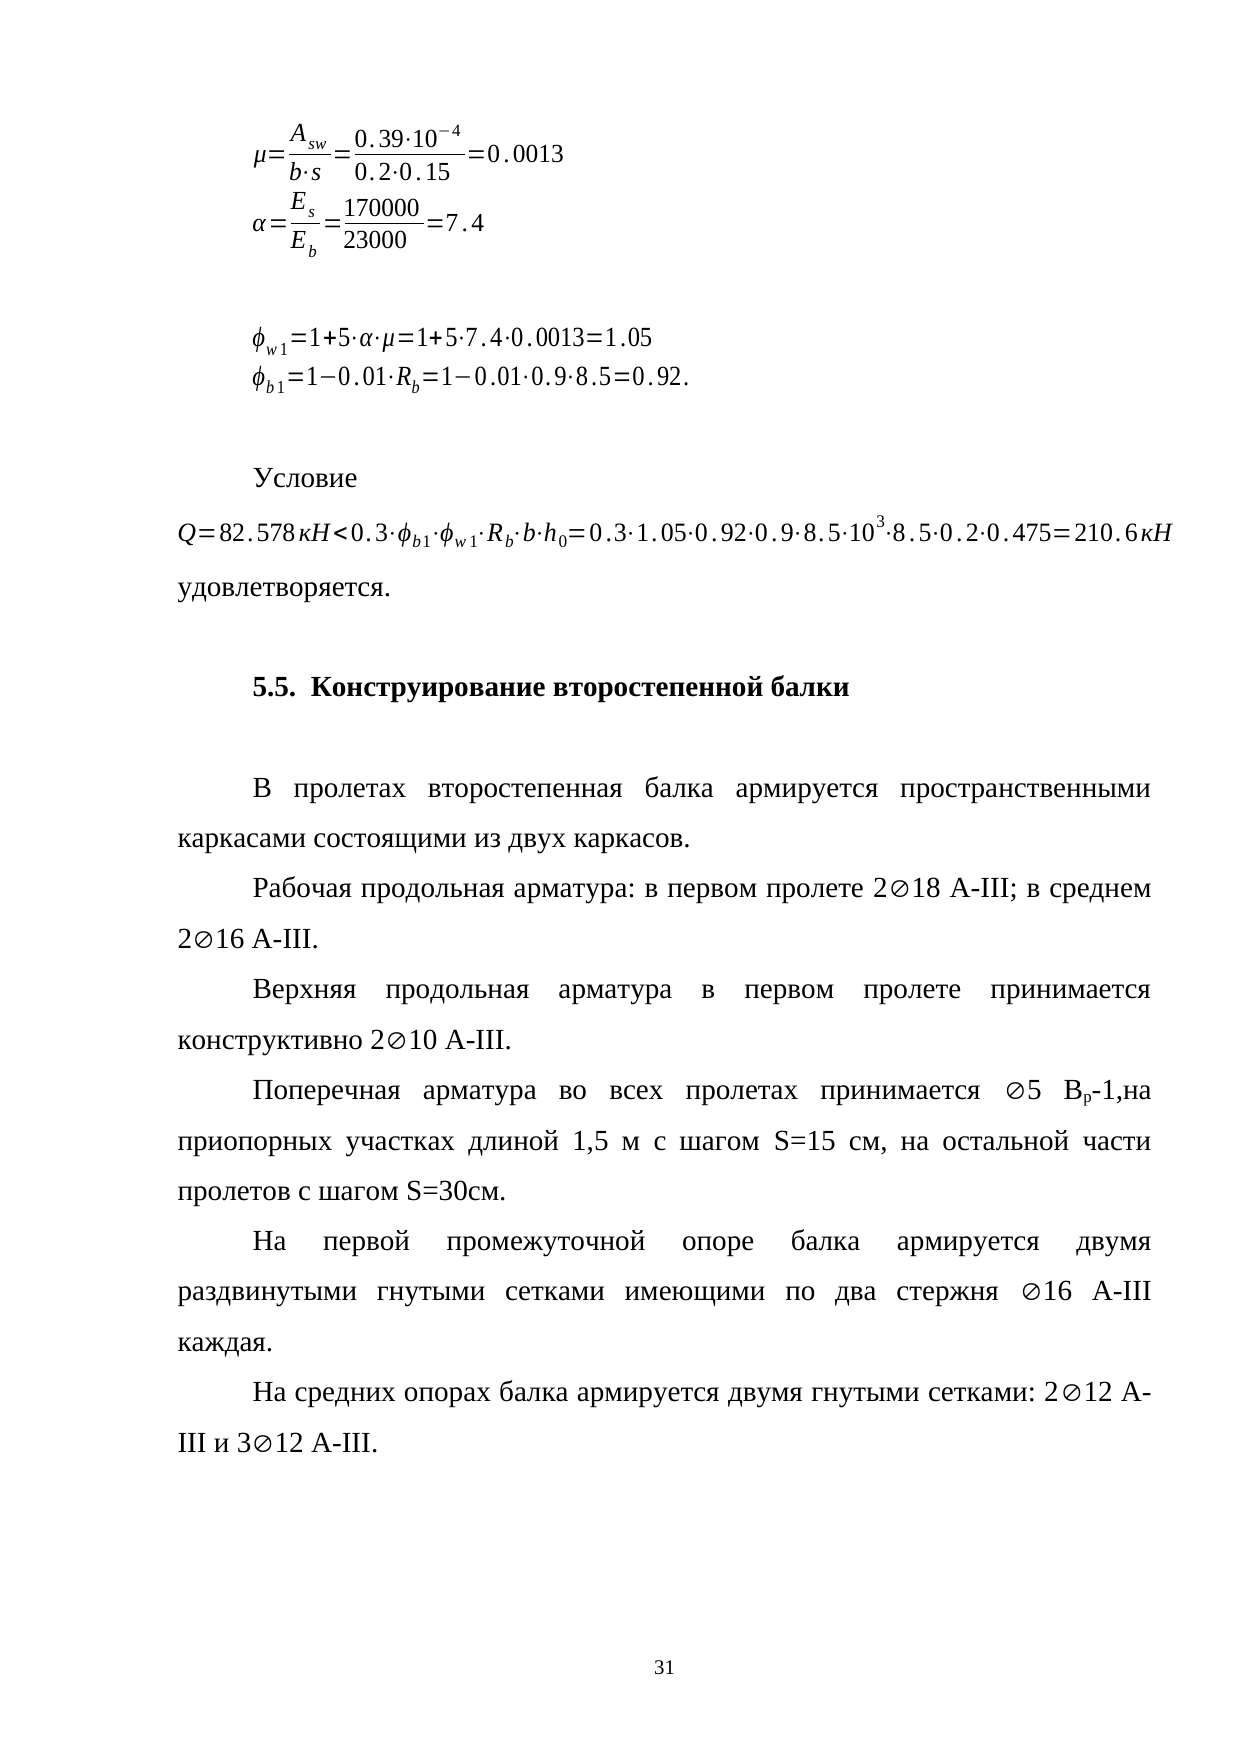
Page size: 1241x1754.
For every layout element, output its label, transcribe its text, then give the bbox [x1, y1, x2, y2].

text Поперечная арматура во всех пролетах принимается 5 Вр-1,на приопорных участках длиной 1,5 м с шагом S=15 см, на остальной части пролетов с шагом S=30cм. [177, 1072, 1152, 1206]
text В пролетах второстепенная балка армируется пространственными каркасами состоящими из двух каркасов. [177, 770, 1152, 854]
text 5.5. Конструирование второстепенной балки [177, 669, 1152, 703]
text На первой промежуточной опоре балка армируется двумя раздвинутыми гнутыми сетками имеющими по два стержня 16 А-III каждая. [177, 1223, 1152, 1357]
subtitle На средних опорах балка армируется двумя гнутыми сетками: 212 А-III и 312 А-III. [177, 1374, 1152, 1458]
text Рабочая продольная арматура: в первом пролете 218 А-III; в среднем 216 А-III. [177, 871, 1152, 955]
text Верхняя продольная арматура в первом пролете принимается конструктивно 210 А-III. [177, 971, 1152, 1055]
text Условиеудовлетворяется. [177, 460, 1152, 602]
